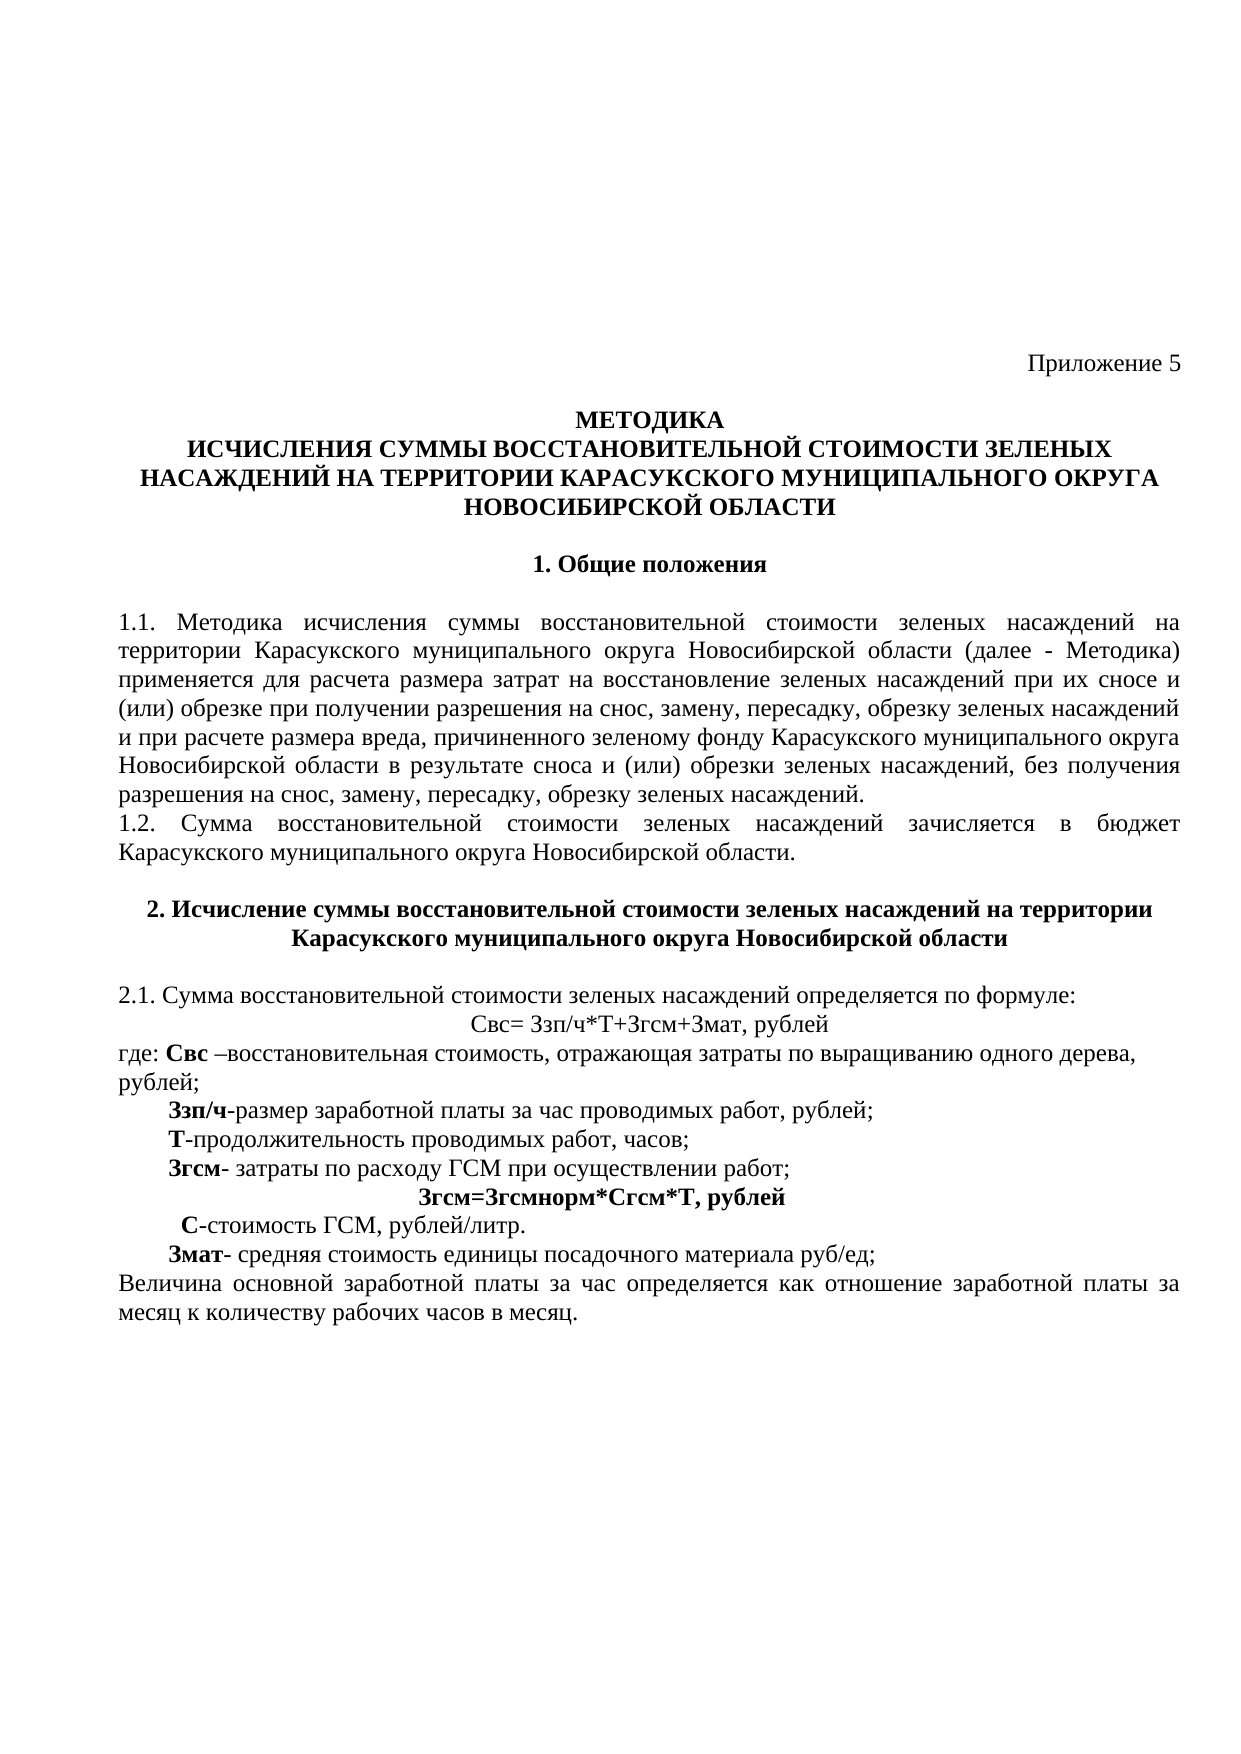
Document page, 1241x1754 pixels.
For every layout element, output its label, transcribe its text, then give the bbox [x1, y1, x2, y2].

text Згсм- затраты по расходу ГСМ при осуществлении работ; [118, 1153, 1181, 1182]
text Свс= Ззп/ч*Т+Згсм+Змат, рублей [118, 1009, 1181, 1038]
text Величина основной заработной платы за час определяется как отношение заработной платы за месяц к количеству рабочих часов в месяц. [118, 1268, 1181, 1326]
text 2.1. Сумма восстановительной стоимости зеленых насаждений определяется по формуле: [118, 981, 1181, 1009]
text ИСЧИСЛЕНИЯ СУММЫ ВОССТАНОВИТЕЛЬНОЙ СТОИМОСТИ ЗЕЛЕНЫХ НАСАЖДЕНИЙ НА ТЕРРИТОРИИ КАРАСУКСКОГО МУНИЦИПАЛЬНОГО ОКРУГА НОВОСИБИРСКОЙ ОБЛАСТИ [118, 434, 1181, 521]
text где: Свс –восстановительная стоимость, отражающая затраты по выращиванию одного дерева, рублей; [118, 1038, 1181, 1096]
text Ззп/ч-размер заработной платы за час проводимых работ, рублей; [118, 1096, 1181, 1124]
text 2. Исчисление суммы восстановительной стоимости зеленых насаждений на территории Карасукского муниципального округа Новосибирской области [118, 894, 1181, 952]
text 1. Общие положения [118, 549, 1181, 578]
text Змат- средняя стоимость единицы посадочного материала руб/ед; [118, 1239, 1181, 1268]
text 1.1. Методика исчисления суммы восстановительной стоимости зеленых насаждений на территории Карасукского муниципального округа Новосибирской области (далее - Методика) применяется для расчета размера затрат на восстановление зеленых насаждений при их сносе и (или) обрезке при получении разрешения на снос, замену, пересадку, обрезку зеленых насаждений и при расчете размера вреда, причиненного зеленому фонду Карасукского муниципального округа Новосибирской области в результате сноса и (или) обрезки зеленых насаждений, без получения разрешения на снос, замену, пересадку, обрезку зеленых насаждений. [118, 607, 1181, 808]
text Т-продолжительность проводимых работ, часов; [118, 1124, 1181, 1153]
text МЕТОДИКА [118, 406, 1181, 434]
text С-стоимость ГСМ, рублей/литр. [118, 1211, 1181, 1239]
text Приложение 5 [118, 348, 1181, 377]
text 1.2. Сумма восстановительной стоимости зеленых насаждений зачисляется в бюджет Карасукского муниципального округа Новосибирской области. [118, 808, 1181, 866]
text Згсм=Згсмнорм*Сгсм*Т, рублей [118, 1182, 1181, 1211]
